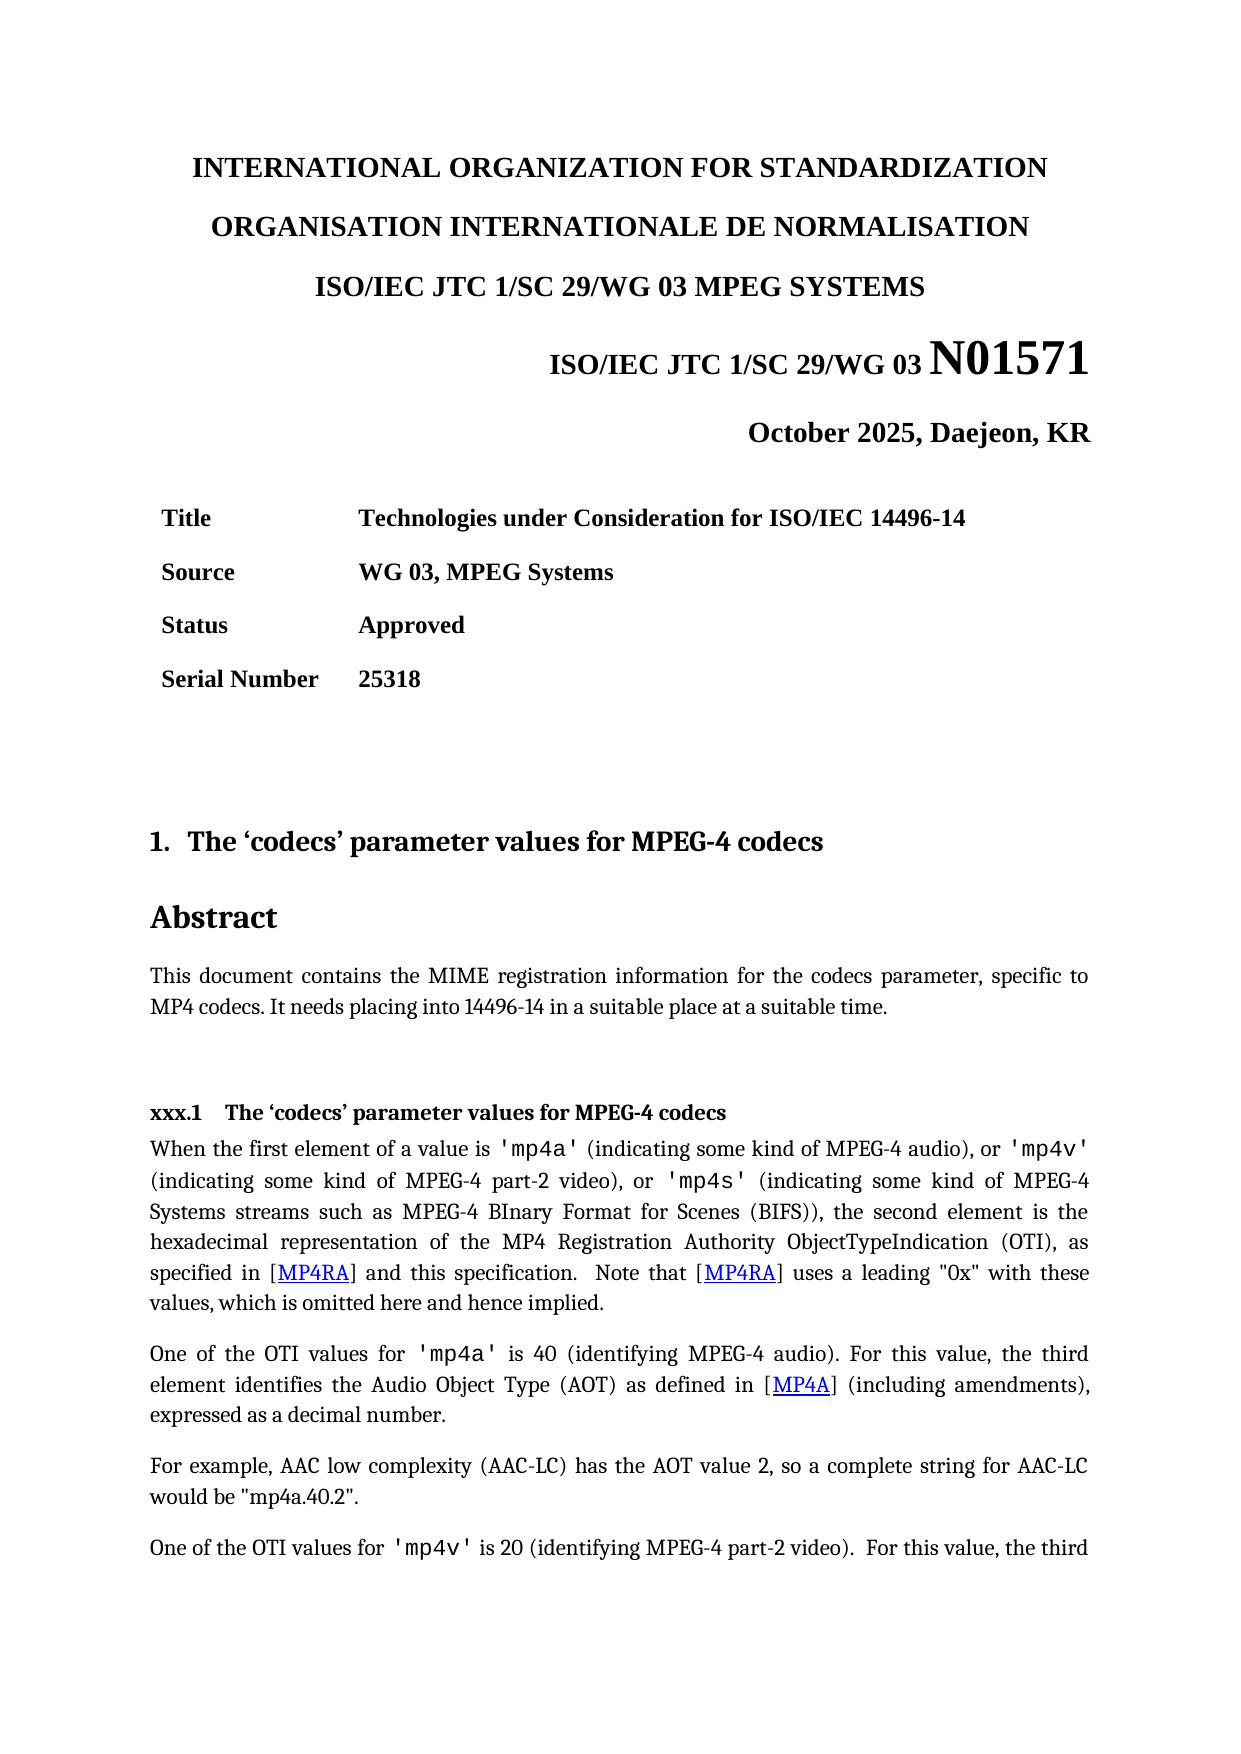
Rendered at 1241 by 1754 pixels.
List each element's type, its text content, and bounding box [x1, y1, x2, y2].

text INTERNATIONAL ORGANIZATION FOR STANDARDIZATION [150, 150, 1090, 183]
table_header Technologies under Consideration for ISO/IEC 14496-14 [347, 504, 1209, 557]
table_cell Approved [347, 610, 1209, 664]
table_header Title [150, 504, 347, 557]
table_cell WG 03, MPEG Systems [347, 557, 1209, 610]
text ISO/IEC JTC 1/SC 29/WG 03 MPEG SYSTEMS [150, 269, 1090, 302]
text July 2025, Daejeon, KR [150, 415, 1090, 448]
text ORGANISATION INTERNATIONALE DE NORMALISATION [150, 209, 1090, 243]
text One of the OTI values for 'mp4a' is 40 (identifying MPEG-4 audio). For this value, the third element identifies the Audio Object Type (AOT) as defined in [MP4A] (including amendments), expressed as a decimal number. [150, 1341, 1090, 1428]
text Abstract [150, 898, 1090, 937]
subtitle The ‘codecs’ parameter values for MPEG-4 codecs [150, 825, 1090, 858]
text This document contains the MIME registration information for the codecs parameter, specific to MP4 codecs. It needs placing into 14496-14 in a suitable place at a suitable time. [150, 963, 1090, 1020]
text ISO/IEC JTC 1/SC 29/WG 03 N01571 [150, 328, 1090, 386]
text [150, 1534, 1090, 1562]
table_cell Serial Number [150, 664, 347, 717]
table_cell Status [150, 610, 347, 664]
table_cell Source [150, 557, 347, 610]
table_cell 25318 [347, 664, 1209, 717]
text When the first element of a value is 'mp4a' (indicating some kind of MPEG-4 audio), or 'mp4v' (indicating some kind of MPEG-4 part-2 video), or 'mp4s' (indicating some kind of MPEG-4 Systems streams such as MPEG-4 BInary Format for Scenes (BIFS)), the second element is the hexadecimal representation of the MP4 Registration Authority ObjectTypeIndication (OTI), as specified in [MP4RA] and this specification. Note that [MP4RA] uses a leading "0x" with these values, which is omitted here and hence implied. [150, 1136, 1090, 1316]
text For example, AAC low complexity (AAC-LC) has the AOT value 2, so a complete string for AAC-LC would be "mp4a.40.2". [150, 1453, 1090, 1510]
subtitle xxx.1 The ‘codecs’ parameter values for MPEG-4 codecs [150, 1100, 1090, 1126]
